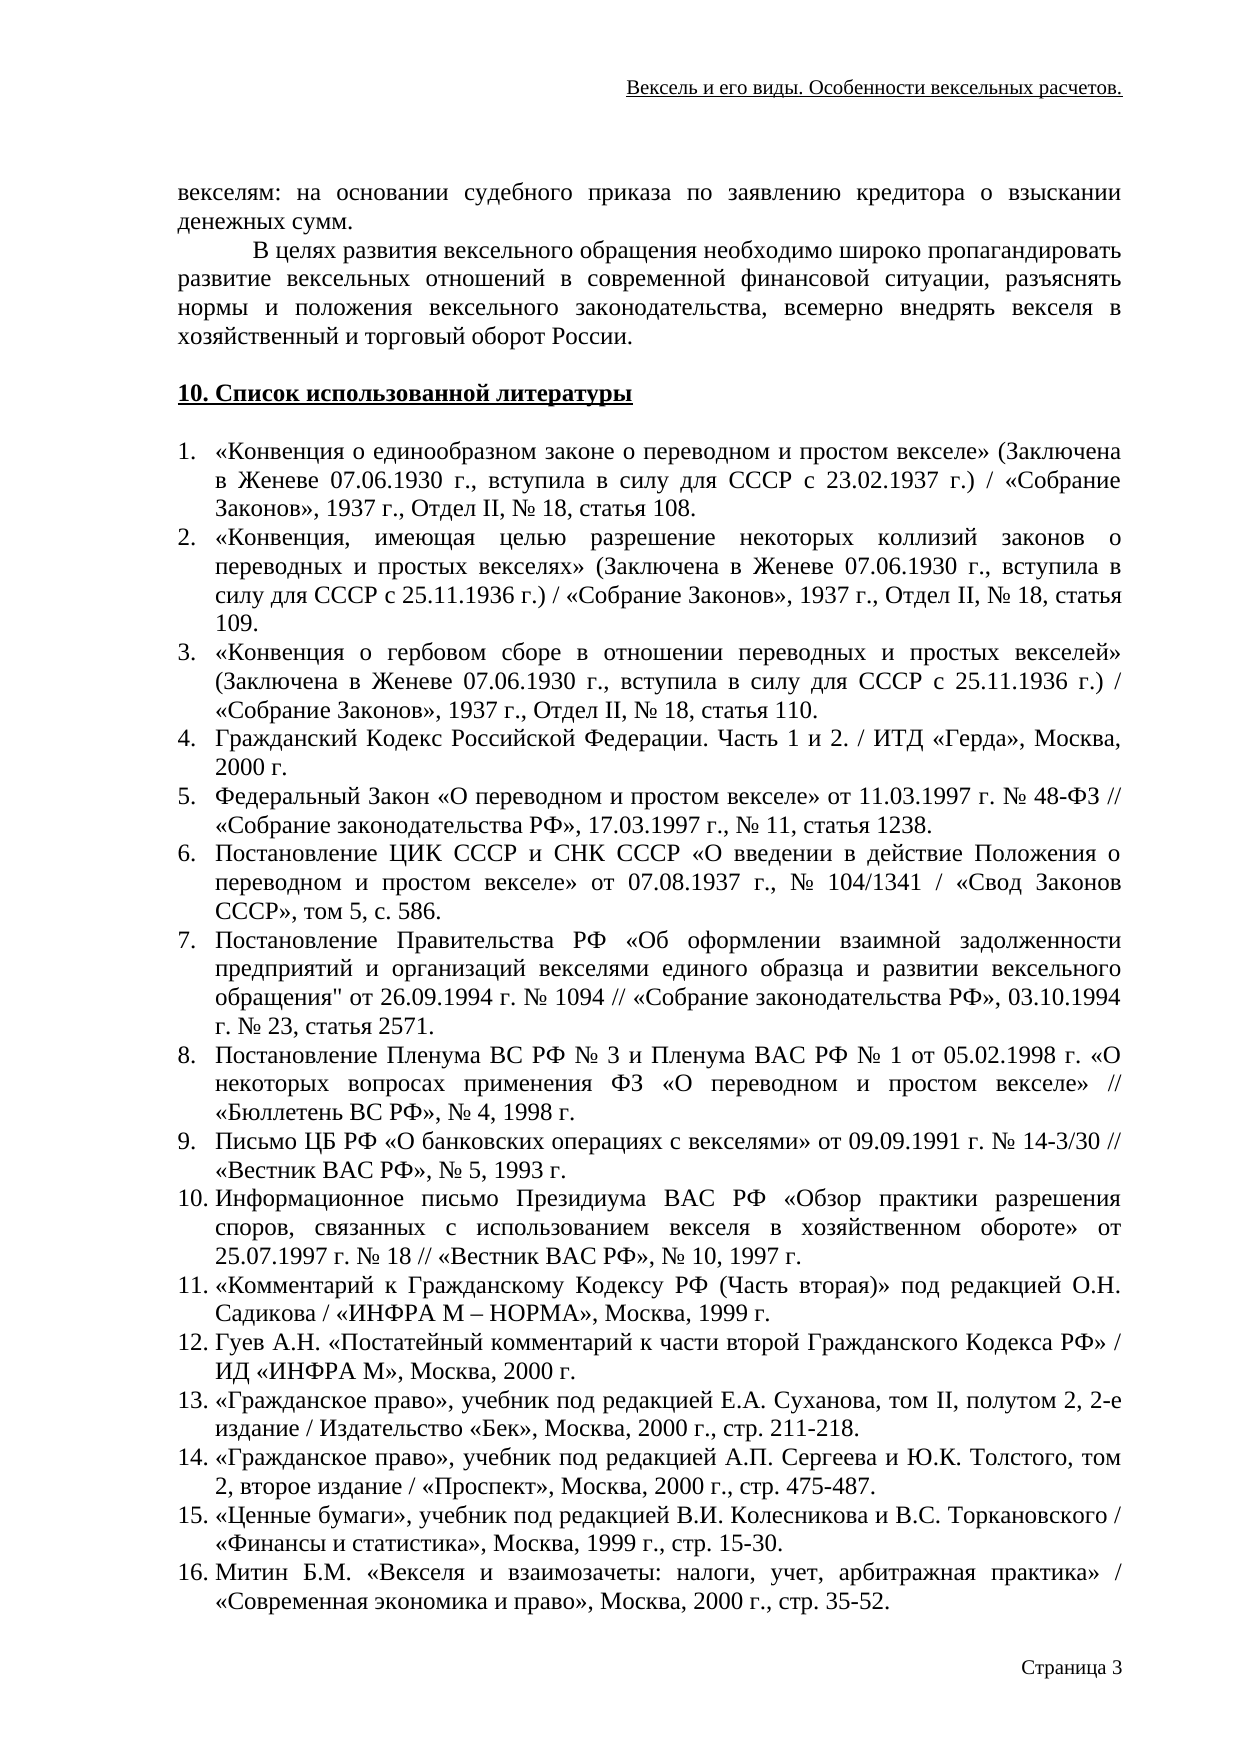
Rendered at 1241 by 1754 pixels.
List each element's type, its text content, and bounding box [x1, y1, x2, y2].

list «Конвенция о единообразном законе о переводном и простом векселе» (Заключена в Женеве 07.06.1930 г., вступила в силу для СССР с 23.02.1937 г.) / «Собрание Законов», 1937 г., Отдел II, № 18, статья 108. [177, 436, 1122, 522]
list «Конвенция о гербовом сборе в отношении переводных и простых векселей» (Заключена в Женеве 07.06.1930 г., вступила в силу для СССР с 25.11.1936 г.) / «Собрание Законов», 1937 г., Отдел II, № 18, статья 110. [177, 637, 1122, 723]
list Митин Б.М. «Векселя и взаимозачеты: налоги, учет, арбитражная практика» / «Современная экономика и право», Москва, 2000 г., стр. 35-52. [177, 1557, 1122, 1615]
list «Гражданское право», учебник под редакцией А.П. Сергеева и Ю.К. Толстого, том 2, второе издание / «Проспект», Москва, 2000 г., стр. 475-487. [177, 1442, 1122, 1500]
list «Комментарий к Гражданскому Кодексу РФ (Часть вторая)» под редакцией О.Н. Садикова / «ИНФРА М – НОРМА», Москва, 1999 г. [177, 1270, 1122, 1327]
list «Ценные бумаги», учебник под редакцией В.И. Колесникова и В.С. Торкановского / «Финансы и статистика», Москва, 1999 г., стр. 15-30. [177, 1500, 1122, 1557]
list «Конвенция, имеющая целью разрешение некоторых коллизий законов о переводных и простых векселях» (Заключена в Женеве 07.06.1930 г., вступила в силу для СССР с 25.11.1936 г.) / «Собрание Законов», 1937 г., Отдел II, № 18, статья 109. [177, 522, 1122, 637]
list Гражданский Кодекс Российской Федерации. Часть 1 и 2. / ИТД «Герда», Москва, 2000 г. [177, 723, 1122, 781]
list Федеральный Закон «О переводном и простом векселе» от 11.03.1997 г. № 48-ФЗ // «Собрание законодательства РФ», 17.03.1997 г., № 11, статья 1238. [177, 781, 1122, 838]
list Информационное письмо Президиума ВАС РФ «Обзор практики разрешения споров, связанных с использованием векселя в хозяйственном обороте» от 25.07.1997 г. № 18 // «Вестник ВАС РФ», № 10, 1997 г. [177, 1183, 1122, 1270]
list Постановление Пленума ВС РФ № 3 и Пленума ВАС РФ № 1 от 05.02.1998 г. «О некоторых вопросах применения ФЗ «О переводном и простом векселе» // «Бюллетень ВС РФ», № 4, 1998 г. [177, 1040, 1122, 1126]
list Постановление ЦИК СССР и СНК СССР «О введении в действие Положения о переводном и простом векселе» от 07.08.1937 г., № 104/1341 / «Свод Законов СССР», том 5, с. 586. [177, 838, 1122, 925]
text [177, 177, 1122, 235]
list Письмо ЦБ РФ «О банковских операциях с векселями» от 09.09.1991 г. № 14-3/30 // «Вестник ВАС РФ», № 5, 1993 г. [177, 1126, 1122, 1183]
list «Гражданское право», учебник под редакцией Е.А. Суханова, том II, полутом 2, 2-е издание / Издательство «Бек», Москва, 2000 г., стр. 211-218. [177, 1385, 1122, 1442]
text 10. Список использованной литературы [177, 378, 1122, 407]
list Гуев А.Н. «Постатейный комментарий к части второй Гражданского Кодекса РФ» / ИД «ИНФРА М», Москва, 2000 г. [177, 1327, 1122, 1385]
list Постановление Правительства РФ «Об оформлении взаимной задолженности предприятий и организаций векселями единого образца и развитии вексельного обращения" от 26.09.1994 г. № 1094 // «Собрание законодательства РФ», 03.10.1994 г. № 23, статья 2571. [177, 925, 1122, 1040]
text В целях развития вексельного обращения необходимо широко пропагандировать развитие вексельных отношений в современной финансовой ситуации, разъяснять нормы и положения вексельного законодательства, всемерно внедрять векселя в хозяйственный и торговый оборот России. [177, 235, 1122, 350]
